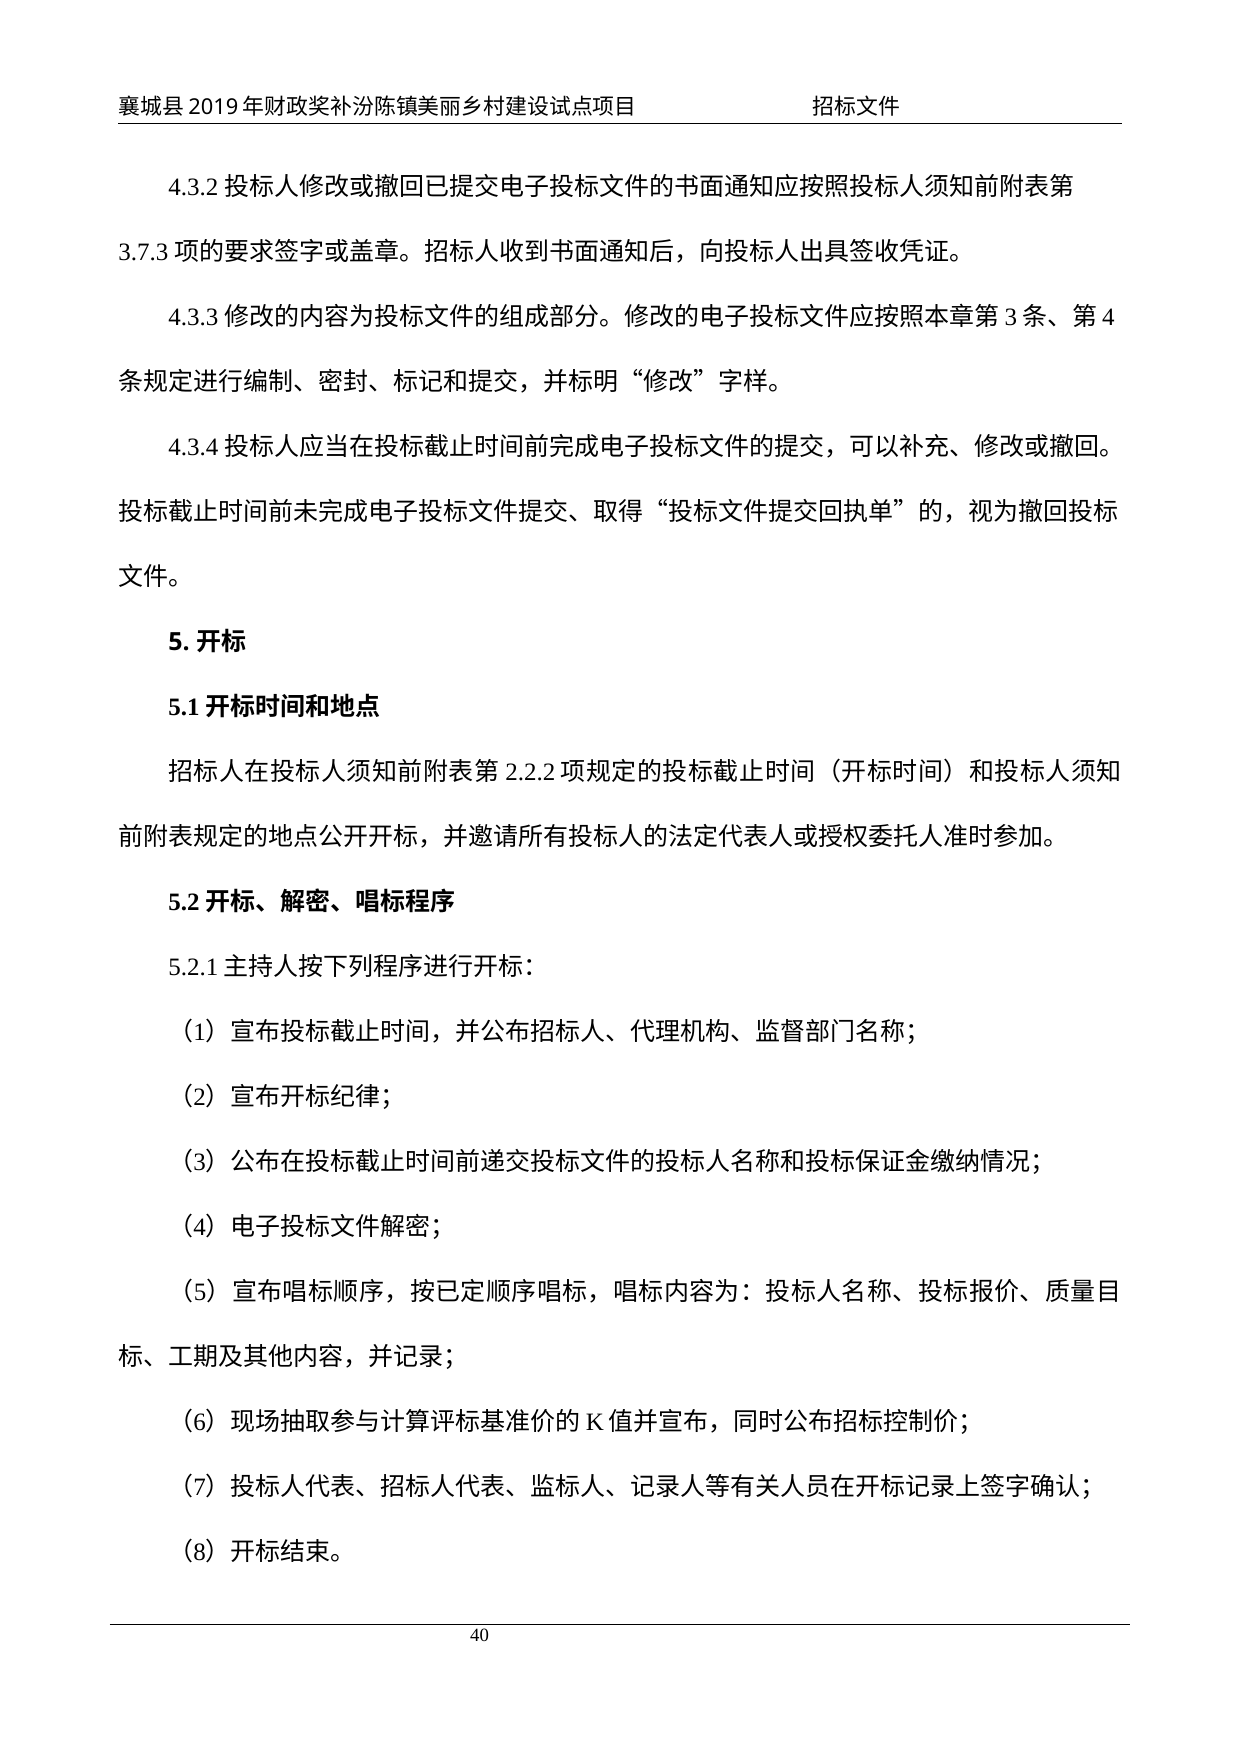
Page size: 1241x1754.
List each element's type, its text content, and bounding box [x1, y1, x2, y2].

text 5.2.1主持人按下列程序进行开标： [118, 932, 1122, 997]
text （2）宣布开标纪律； [118, 1062, 1122, 1127]
text 招标人在投标人须知前附表第2.2.2项规定的投标截止时间（开标时间）和投标人须知前附表规定的地点公开开标，并邀请所有投标人的法定代表人或授权委托人准时参加。 [118, 737, 1122, 867]
text （7）投标人代表、招标人代表、监标人、记录人等有关人员在开标记录上签字确认； [118, 1452, 1122, 1517]
text （4）电子投标文件解密； [118, 1192, 1122, 1257]
text 4.3.3 修改的内容为投标文件的组成部分。修改的电子投标文件应按照本章第3条、第4条规定进行编制、密封、标记和提交，并标明“修改”字样。 [118, 282, 1122, 412]
text 4.3.2 投标人修改或撤回已提交电子投标文件的书面通知应按照投标人须知前附表第3.7.3 项的要求签字或盖章。招标人收到书面通知后，向投标人出具签收凭证。 [118, 152, 1122, 282]
text 4.3.4 投标人应当在投标截止时间前完成电子投标文件的提交，可以补充、修改或撤回。投标截止时间前未完成电子投标文件提交、取得“投标文件提交回执单”的，视为撤回投标文件。 [118, 412, 1122, 607]
text 5.1 开标时间和地点 [118, 672, 1122, 737]
text （1）宣布投标截止时间，并公布招标人、代理机构、监督部门名称； [118, 997, 1122, 1062]
text 5. 开标 [118, 607, 1122, 672]
text （8）开标结束。 [118, 1517, 1122, 1582]
text （5）宣布唱标顺序，按已定顺序唱标，唱标内容为：投标人名称、投标报价、质量目标、工期及其他内容，并记录； [118, 1257, 1122, 1387]
text 5.2 开标、解密、唱标程序 [118, 867, 1122, 932]
text （6）现场抽取参与计算评标基准价的K值并宣布，同时公布招标控制价； [118, 1387, 1122, 1452]
text （3）公布在投标截止时间前递交投标文件的投标人名称和投标保证金缴纳情况； [118, 1127, 1122, 1192]
